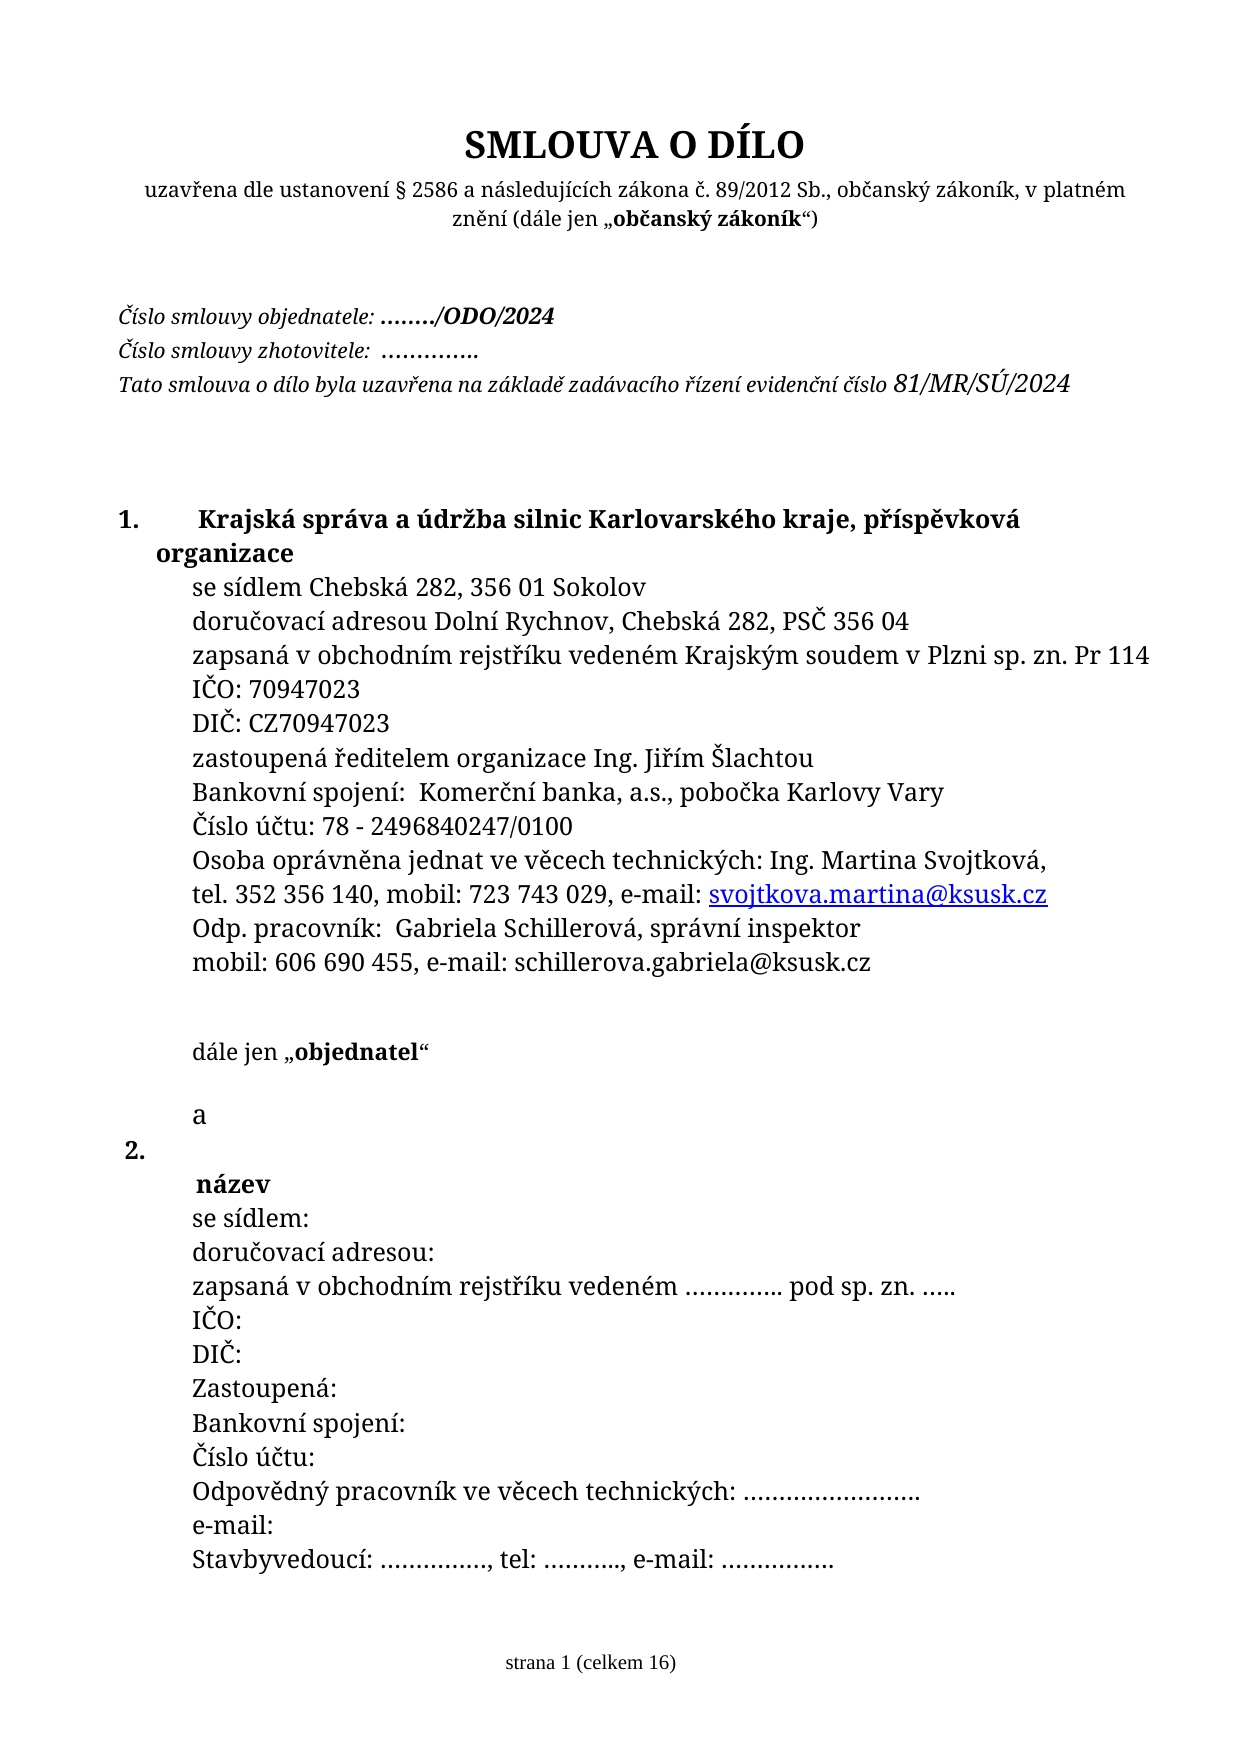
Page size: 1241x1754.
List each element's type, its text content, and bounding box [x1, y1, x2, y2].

text 2. [118, 1133, 1152, 1167]
text Bankovní spojení: [118, 1405, 1152, 1439]
text Zastoupená: [118, 1371, 1152, 1405]
text se sídlem Chebská 282, 356 01 Sokolov [192, 570, 1152, 604]
text e-mail: [118, 1507, 1152, 1541]
text DIČ: CZ70947023 [192, 706, 1152, 740]
text mobil: 606 690 455, e-mail: schillerova.gabriela@ksusk.cz [192, 944, 1152, 979]
text Bankovní spojení: Komerční banka, a.s., pobočka Karlovy Vary [192, 774, 1152, 808]
text zapsaná v obchodním rejstříku vedeném Krajským soudem v Plzni sp. zn. Pr 114 [192, 638, 1152, 672]
text Číslo účtu: 78 - 2496840247/0100 [192, 808, 1152, 842]
text Číslo smlouvy objednatele: ……../ODO/2024 [118, 300, 1152, 331]
text Odp. pracovník: Gabriela Schillerová, správní inspektor [192, 911, 1152, 944]
text dále jen „objednatel“ [118, 1036, 1152, 1067]
text IČO: 70947023 [192, 672, 1152, 706]
text tel. 352 356 140, mobil: 723 743 029, e-mail: svojtkova.martina@ksusk.cz [192, 876, 1152, 911]
text se sídlem: [118, 1201, 1152, 1235]
text Číslo smlouvy zhotovitele: ………….. [118, 331, 1152, 366]
text Stavbyvedoucí: ……………, tel: ……….., e-mail: ……………. [118, 1541, 1152, 1576]
text 1. Krajská správa a údržba silnic Karlovarského kraje, příspěvková organizace [118, 502, 1152, 570]
text název [118, 1167, 1152, 1201]
text uzavřena dle ustanovení § 2586 a následujících zákona č. 89/2012 Sb., občanský zákoník, v platném znění (dále jen „občanský zákoník“) [118, 175, 1152, 232]
text Osoba oprávněna jednat ve věcech technických: Ing. Martina Svojtková, [192, 842, 1152, 876]
text Tato smlouva o dílo byla uzavřena na základě zadávacího řízení evidenční číslo 81/MR/SÚ/2024 [118, 366, 1152, 399]
text IČO: [118, 1303, 1152, 1337]
text doručovací adresou: [118, 1235, 1152, 1269]
text doručovací adresou Dolní Rychnov, Chebská 282, PSČ 356 04 [192, 604, 1152, 638]
subtitle SMLOUVA O DÍLO [118, 118, 1152, 169]
text zapsaná v obchodním rejstříku vedeném ………….. pod sp. zn. ….. [118, 1269, 1152, 1303]
text Odpovědný pracovník ve věcech technických: ……………………. [118, 1473, 1152, 1507]
text Číslo účtu: [118, 1439, 1152, 1473]
text zastoupená ředitelem organizace Ing. Jiřím Šlachtou [192, 740, 1152, 774]
text a [118, 1096, 1152, 1133]
text DIČ: [118, 1337, 1152, 1371]
